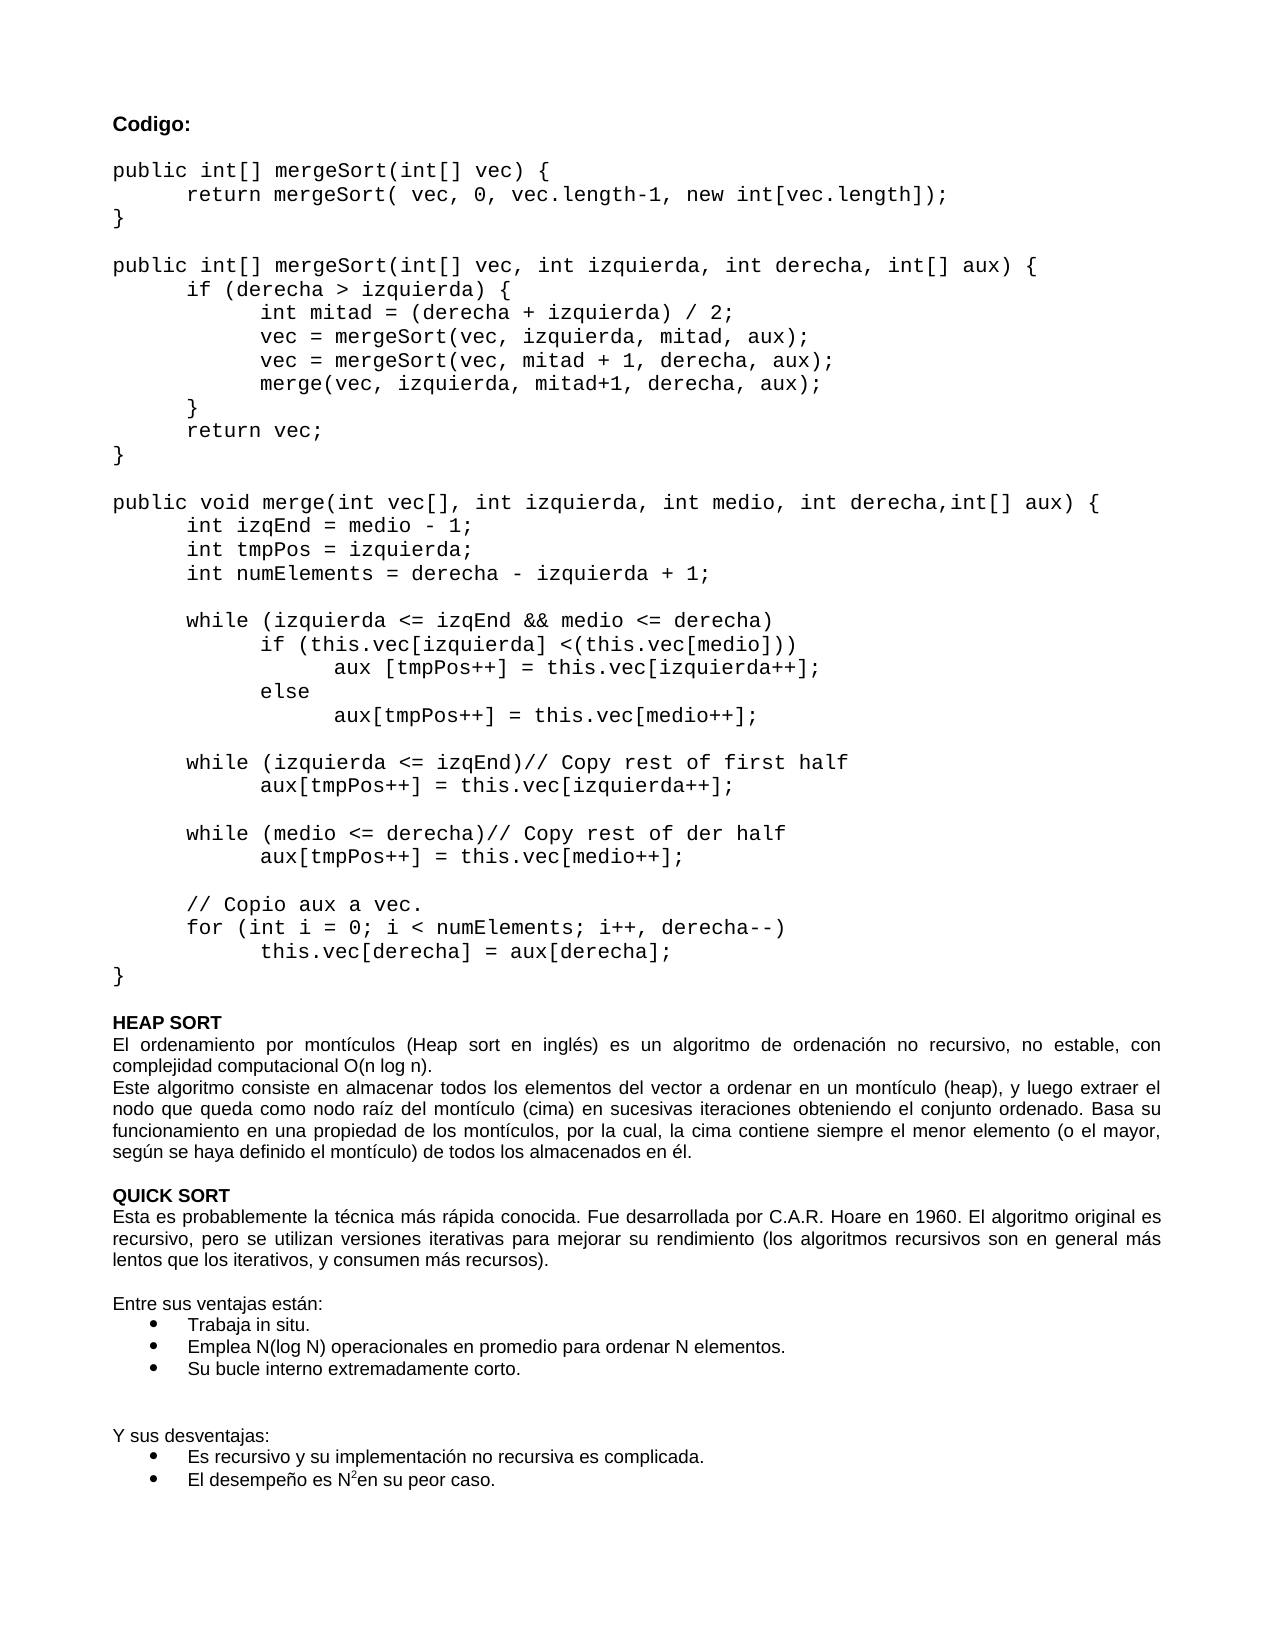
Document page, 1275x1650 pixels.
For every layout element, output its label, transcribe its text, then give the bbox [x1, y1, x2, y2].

text if (derecha > izquierda) { [112, 279, 1163, 302]
text aux[tmpPos++] = this.vec[izquierda++]; [112, 776, 1163, 799]
text int numElements = derecha - izquierda + 1; [112, 563, 1163, 586]
text } [112, 444, 1163, 468]
text int mitad = (derecha + izquierda) / 2; [112, 302, 1163, 326]
text int izqEnd = medio - 1; [112, 515, 1163, 539]
text while (izquierda <= izqEnd)// Copy rest of first half [112, 752, 1163, 776]
list Emplea N(log N) operacionales en promedio para ordenar N elementos. [150, 1336, 1163, 1358]
text vec = mergeSort(vec, mitad + 1, derecha, aux); [112, 349, 1163, 373]
text aux[tmpPos++] = this.vec[medio++]; [112, 846, 1163, 870]
text return vec; [112, 421, 1163, 444]
text Y sus desventajas: [112, 1425, 1163, 1446]
text aux [tmpPos++] = this.vec[izquierda++]; [112, 657, 1163, 681]
text El ordenamiento por montículos (Heap sort en inglés) es un algoritmo de ordenación no recursivo, no estable, con complejidad computacional O(n log n). [112, 1033, 1163, 1077]
text Este algoritmo consiste en almacenar todos los elementos del vector a ordenar en un montículo (heap), y luego extraer el nodo que queda como nodo raíz del montículo (cima) en sucesivas iteraciones obteniendo el conjunto ordenado. Basa su funcionamiento en una propiedad de los montículos, por la cual, la cima contiene siempre el menor elemento (o el mayor, según se haya definido el montículo) de todos los almacenados en él. [112, 1077, 1163, 1163]
text return mergeSort( vec, 0, vec.length-1, new int[vec.length]); [112, 184, 1163, 207]
text public int[] mergeSort(int[] vec) { [112, 160, 1163, 184]
text Entre sus ventajas están: [112, 1292, 1163, 1314]
text Codigo: [112, 112, 1163, 136]
text public int[] mergeSort(int[] vec, int izquierda, int derecha, int[] aux) { [112, 255, 1163, 279]
text aux[tmpPos++] = this.vec[medio++]; [112, 704, 1163, 728]
text public void merge(int vec[], int izquierda, int medio, int derecha,int[] aux) { [112, 492, 1163, 515]
text } [112, 965, 1163, 988]
list Trabaja in situ. [150, 1314, 1163, 1336]
text for (int i = 0; i < numElements; i++, derecha--) [112, 917, 1163, 941]
text else [112, 681, 1163, 704]
text vec = mergeSort(vec, izquierda, mitad, aux); [112, 326, 1163, 349]
text } [112, 397, 1163, 421]
text int tmpPos = izquierda; [112, 539, 1163, 563]
text while (izquierda <= izqEnd && medio <= derecha) [112, 610, 1163, 634]
subtitle QUICK SORT [112, 1184, 1163, 1206]
text if (this.vec[izquierda] <(this.vec[medio])) [112, 634, 1163, 657]
list Es recursivo y su implementación no recursiva es complicada. [150, 1446, 1163, 1468]
text merge(vec, izquierda, mitad+1, derecha, aux); [112, 373, 1163, 397]
text this.vec[derecha] = aux[derecha]; [112, 941, 1163, 965]
list Su bucle interno extremadamente corto. [150, 1358, 1163, 1380]
text while (medio <= derecha)// Copy rest of der half [112, 823, 1163, 846]
text } [112, 207, 1163, 231]
subtitle HEAP SORT [112, 1012, 1163, 1033]
text Esta es probablemente la técnica más rápida conocida. Fue desarrollada por C.A.R. Hoare en 1960. El algoritmo original es recursivo, pero se utilizan versiones iterativas para mejorar su rendimiento (los algoritmos recursivos son en general más lentos que los iterativos, y consumen más recursos). [112, 1206, 1163, 1271]
text // Copio aux a vec. [112, 894, 1163, 917]
list El desempeño es N2en su peor caso. [150, 1468, 1163, 1491]
